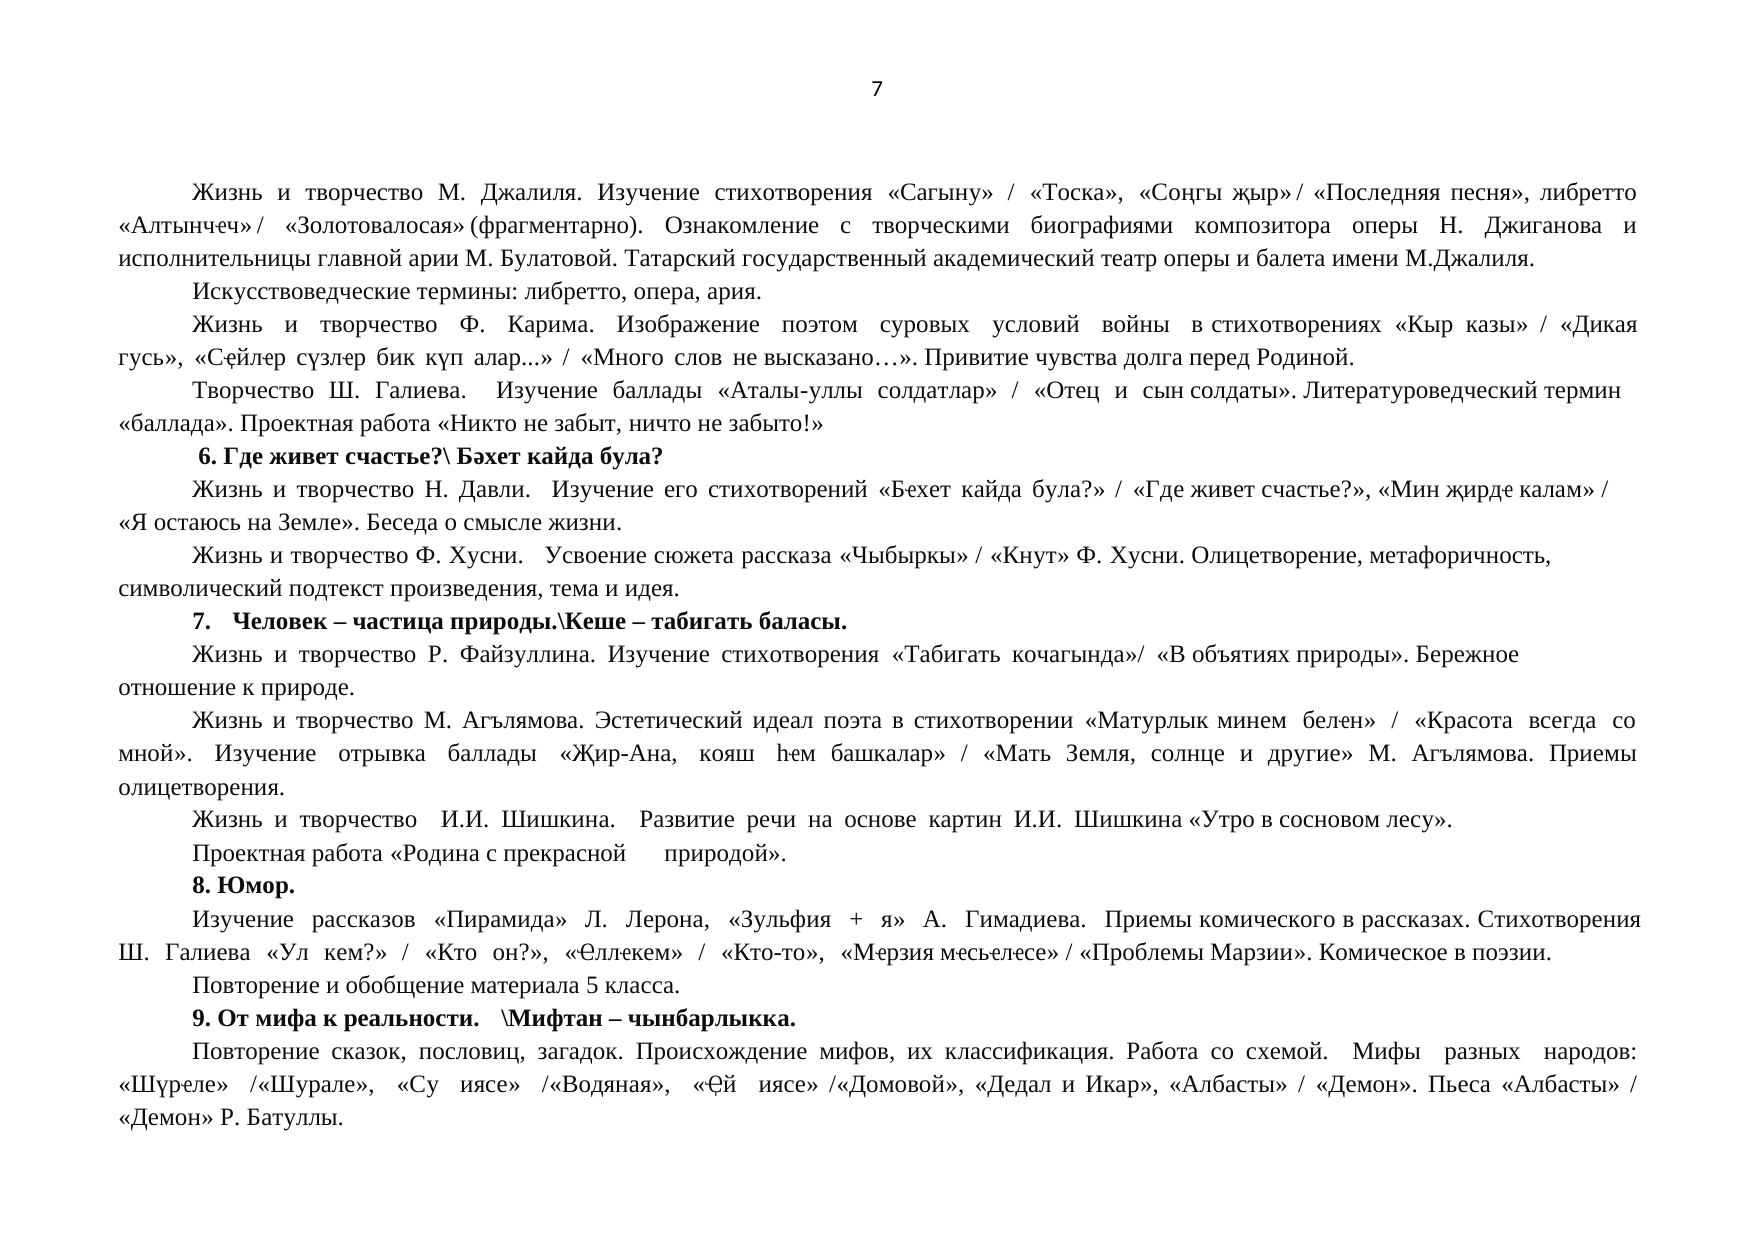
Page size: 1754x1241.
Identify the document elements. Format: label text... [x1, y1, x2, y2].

text Жизнь и творчество Н. Давли. Изучение его стихотворений «Бҽхет кайда була?» / «Где живет счастье?», «Мин җирдҽ калам» / «Я остаюсь на Земле». Беседа о смысле жизни. [118, 474, 1641, 536]
text Повторение сказок, пословиц, загадок. Происхождение мифов, их классификация. Работа со схемой. Мифы разных народов: «Шүрҽле» /«Шурале», «Су иясе» /«Водяная», «Ҿй иясе» /«Домовой», «Дедал и Икар», «Албасты» / «Демон». Пьеса «Албасты» / «Демон» Р. Батуллы. [118, 1036, 1638, 1131]
text Повторение и обобщение материала 5 класса. [192, 970, 1638, 998]
text Жизнь и творчество М. Агълямова. Эстетический идеал поэта в стихотворении «Матурлык минем белҽн» / «Красота всегда со мной». Изучение отрывка баллады «Җир-Ана, кояш һҽм башкалар» / «Мать Земля, солнце и другие» М. Агълямова. Приемы олицетворения. [118, 706, 1637, 800]
text Жизнь и творчество Ф. Карима. Изображение поэтом суровых условий войны в стихотворениях «Кыр казы» / «Дикая гусь», «Сҿйлҽр сүзлҽр бик күп алар...» / «Много слов не высказано…». Привитие чувства долга перед Родиной. [118, 309, 1637, 371]
text Жизнь и творчество И.И. Шишкина. Развитие речи на основе картин И.И. Шишкина «Утро в сосновом лесу». [118, 804, 1640, 833]
text Проектная работа «Родина с прекрасной природой». [192, 838, 1273, 866]
text 6. Где живет счастье?\ Бәхет кайда була? [118, 441, 1641, 470]
text Творчество Ш. Галиева. Изучение баллады «Аталы-уллы солдатлар» / «Отец и сын солдаты». Литературоведческий термин «баллада». Проектная работа «Никто не забыт, ничто не забыто!» [118, 375, 1641, 437]
text Искусствоведческие термины: либретто, опера, ария. [192, 276, 1638, 305]
text Изучение рассказов «Пирамида» Л. Лерона, «Зульфия + я» А. Гимадиева. Приемы комического в рассказах. Стихотворения Ш. Галиева «Ул кем?» / «Кто он?», «Ҽллҽкем» / «Кто-то», «Мҽрзия мҽсьҽлҽсе» / «Проблемы Марзии». Комическое в поэзии. [118, 904, 1641, 965]
text 7. Человек – частица природы.\Кеше – табигать баласы. [192, 606, 1638, 635]
text Жизнь и творчество Р. Файзуллина. Изучение стихотворения «Табигать кочагында»/ «В объятиях природы». Бережное отношение к природе. [118, 639, 1641, 701]
text Жизнь и творчество М. Джалиля. Изучение стихотворения «Сагыну» / «Тоска», «Соңгы җыр»/ «Последняя песня», либретто «Алтынчҽч»/ «Золотовалосая»(фрагментарно). Ознакомление с творческими биографиями композитора оперы Н. Джиганова и исполнительницы главной арии М. Булатовой. Татарский государственный академический театр оперы и балета имени М.Джалиля. [118, 177, 1637, 272]
text 8. Юмор. [192, 871, 1273, 899]
text Жизнь и творчество Ф. Хусни. Усвоение сюжета рассказа «Чыбыркы» / «Кнут» Ф. Хусни. Олицетворение, метафоричность, символический подтекст произведения, тема и идея. [118, 540, 1641, 602]
text 9. От мифа к реальности. \Мифтан – чынбарлыкка. [192, 1003, 1638, 1031]
